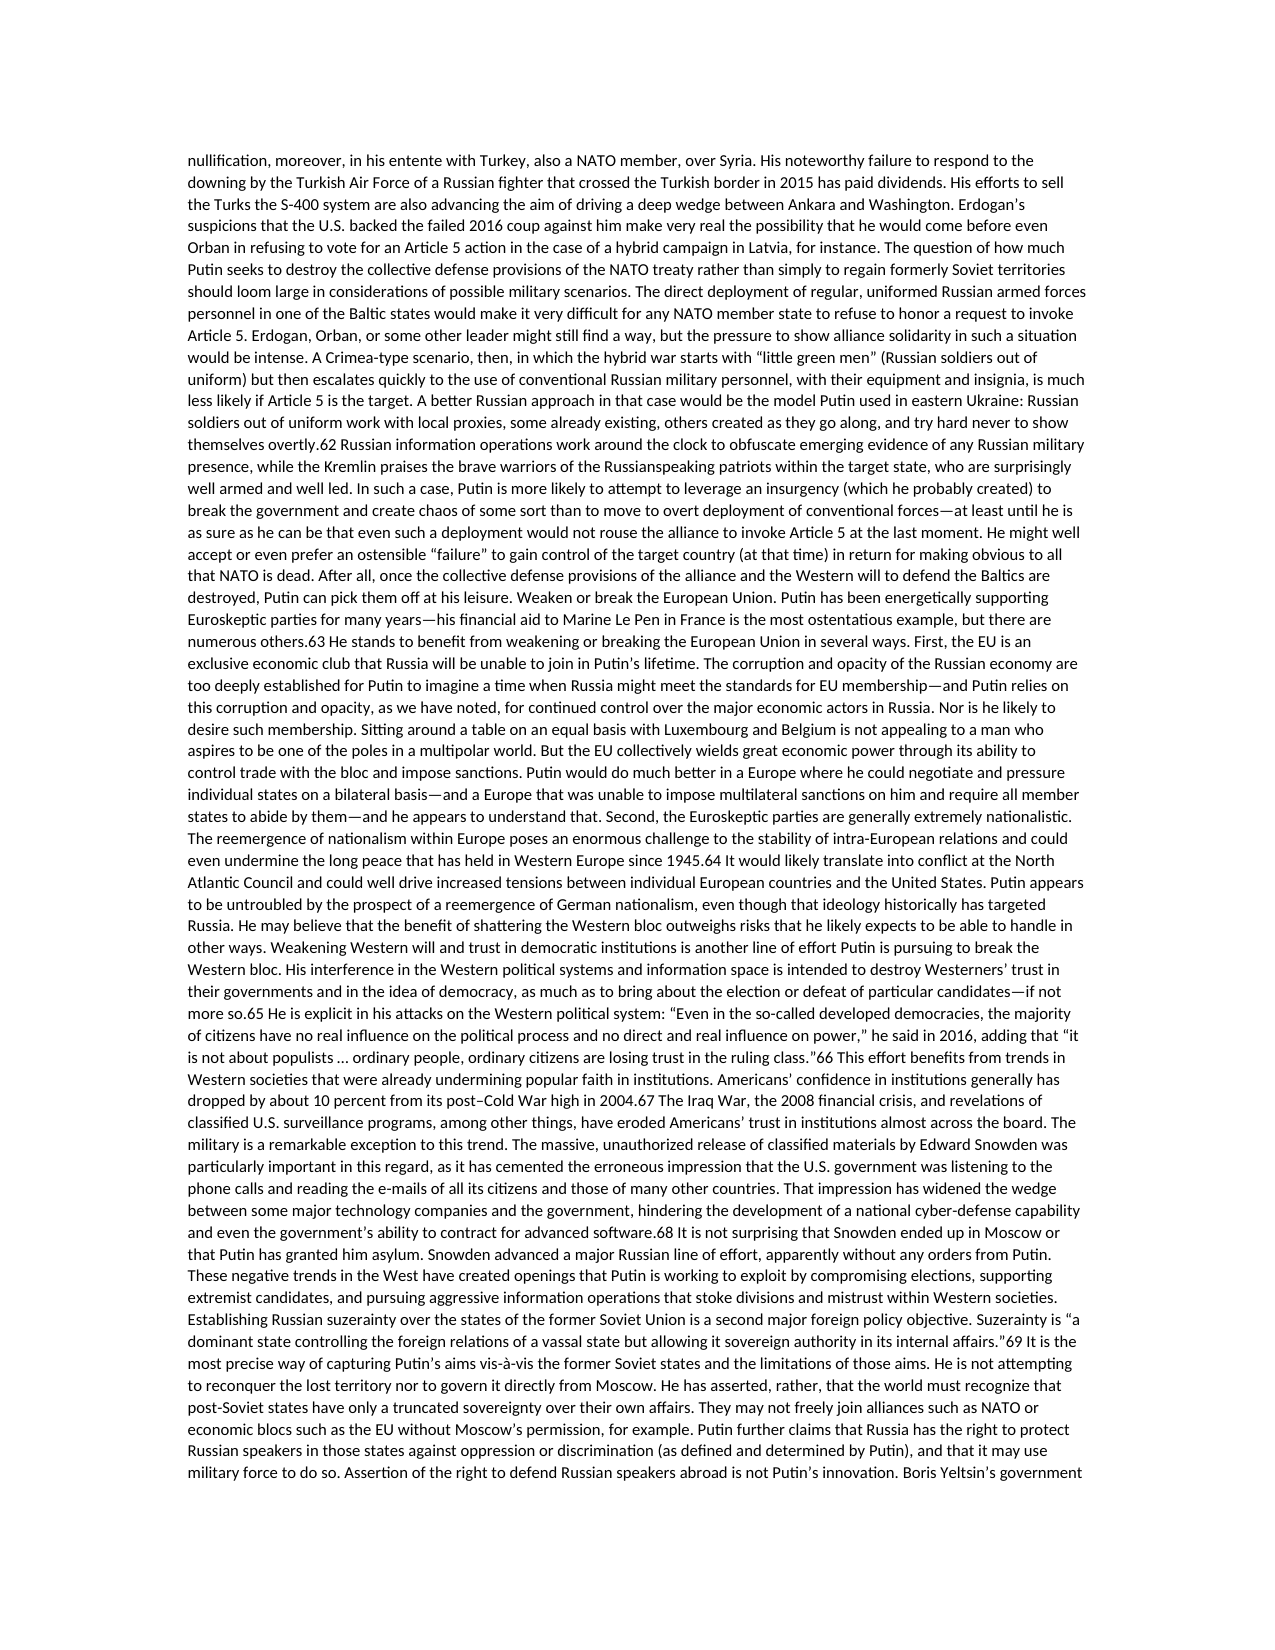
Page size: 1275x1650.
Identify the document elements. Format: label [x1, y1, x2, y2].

text [187, 150, 1087, 1483]
